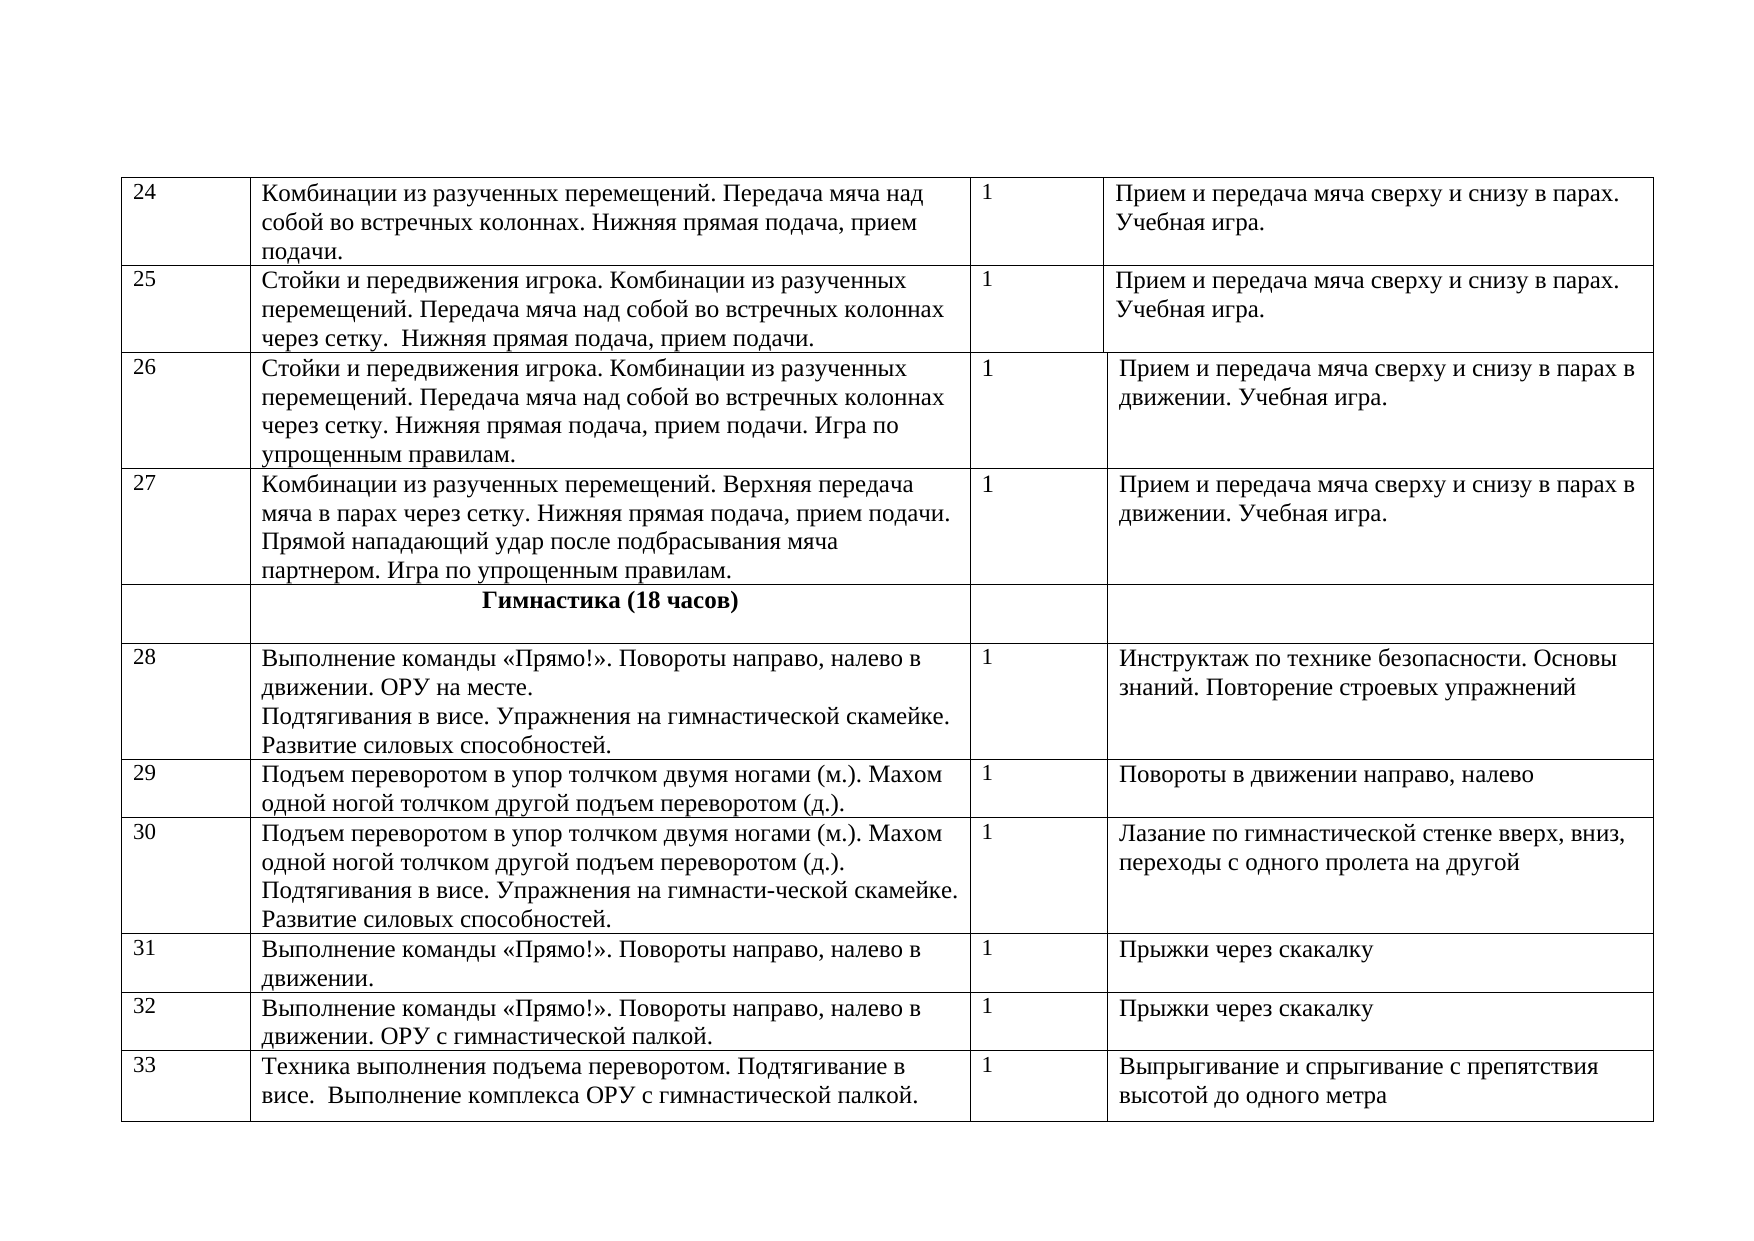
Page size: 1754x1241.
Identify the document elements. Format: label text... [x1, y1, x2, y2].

table_cell 31 [122, 934, 250, 992]
table_cell 30 [122, 818, 250, 933]
table_cell Подъем переворотом в упор толчком двумя ногами (м.). Махом одной ногой толчком другой подъем переворотом (д.). Подтягивания в висе. Упражнения на гимнасти-ческой скамейке. Развитие силовых способностей. [251, 818, 970, 933]
table_cell 1 [971, 644, 1107, 758]
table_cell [1104, 178, 1653, 264]
table_cell Техника выполнения подъема переворотом. Подтягивание в висе. Выполнение комплекса ОРУ с гимнастической палкой. [251, 1051, 970, 1121]
table_cell Выполнение команды «Прямо!». Повороты направо, налево в движении. ОРУ на месте. Подтягивания в висе. Упражнения на гимнастической скамейке. Развитие силовых способностей. [251, 644, 970, 758]
table_cell 1 [971, 760, 1107, 817]
table_cell 26 [122, 353, 250, 468]
table_cell Гимнастика (18 часов) [251, 585, 970, 642]
table_cell Стойки и передвижения игрока. Комбинации из разученных перемещений. Передача мяча над собой во встречных колоннах через сетку. Нижняя прямая подача, прием подачи. Игра по упрощенным правилам. [251, 353, 970, 468]
table_cell [971, 585, 1107, 642]
table_cell 1 [971, 266, 1103, 352]
table_cell 25 [122, 266, 250, 352]
table_cell Прием и передача мяча сверху и снизу в парах. Учебная игра. [1104, 266, 1653, 352]
table_cell Комбинации из разученных перемещений. Передача мяча над собой во встречных колоннах. Нижняя прямая подача, прием подачи. [251, 178, 970, 264]
table_cell 27 [122, 469, 250, 584]
table_cell 1 [971, 469, 1107, 584]
table_cell 28 [122, 644, 250, 758]
table_cell 1 [971, 993, 1107, 1050]
table_cell Стойки и передвижения игрока. Комбинации из разученных перемещений. Передача мяча над собой во встречных колоннах через сетку. Нижняя прямая подача, прием подачи. [251, 266, 970, 352]
table_cell Выполнение команды «Прямо!». Повороты направо, налево в движении. [251, 934, 970, 992]
table_cell Комбинации из разученных перемещений. Верхняя передача мяча в парах через сетку. Нижняя прямая подача, прием подачи. Прямой нападающий удар после подбрасывания мяча партнером. Игра по упрощенным правилам. [251, 469, 970, 584]
table_cell Лазание по гимнастической стенке вверх, вниз, переходы с одного пролета на другой [1108, 818, 1653, 933]
table_cell Выпрыгивание и спрыгивание с препятствия высотой до одного метра [1108, 1051, 1653, 1121]
table_cell Прием и передача мяча сверху и снизу в парах в движении. Учебная игра. [1108, 353, 1653, 468]
table_cell Прием и передача мяча сверху и снизу в парах в движении. Учебная игра. [1108, 469, 1653, 584]
table_cell 33 [122, 1051, 250, 1121]
table_cell Выполнение команды «Прямо!». Повороты направо, налево в движении. ОРУ с гимнастической палкой. [251, 993, 970, 1050]
table_cell 32 [122, 993, 250, 1050]
table_cell 1 [971, 353, 1107, 468]
table_cell 1 [971, 818, 1107, 933]
table_cell Прыжки через скакалку [1108, 934, 1653, 992]
table_cell 1 [971, 1051, 1107, 1121]
table_cell Инструктаж по технике безопасности. Основы знаний. Повторение строевых упражнений [1108, 644, 1653, 758]
table_cell 29 [122, 760, 250, 817]
table_cell [1108, 585, 1653, 642]
table_cell 24 [122, 178, 250, 264]
table_cell 1 [971, 178, 1103, 264]
table_cell Прыжки через скакалку [1108, 993, 1653, 1050]
table_cell Повороты в движении направо, налево [1108, 760, 1653, 817]
table_cell 1 [971, 934, 1107, 992]
table_cell Подъем переворотом в упор толчком двумя ногами (м.). Махом одной ногой толчком другой подъем переворотом (д.). [251, 760, 970, 817]
table_cell [122, 585, 250, 642]
